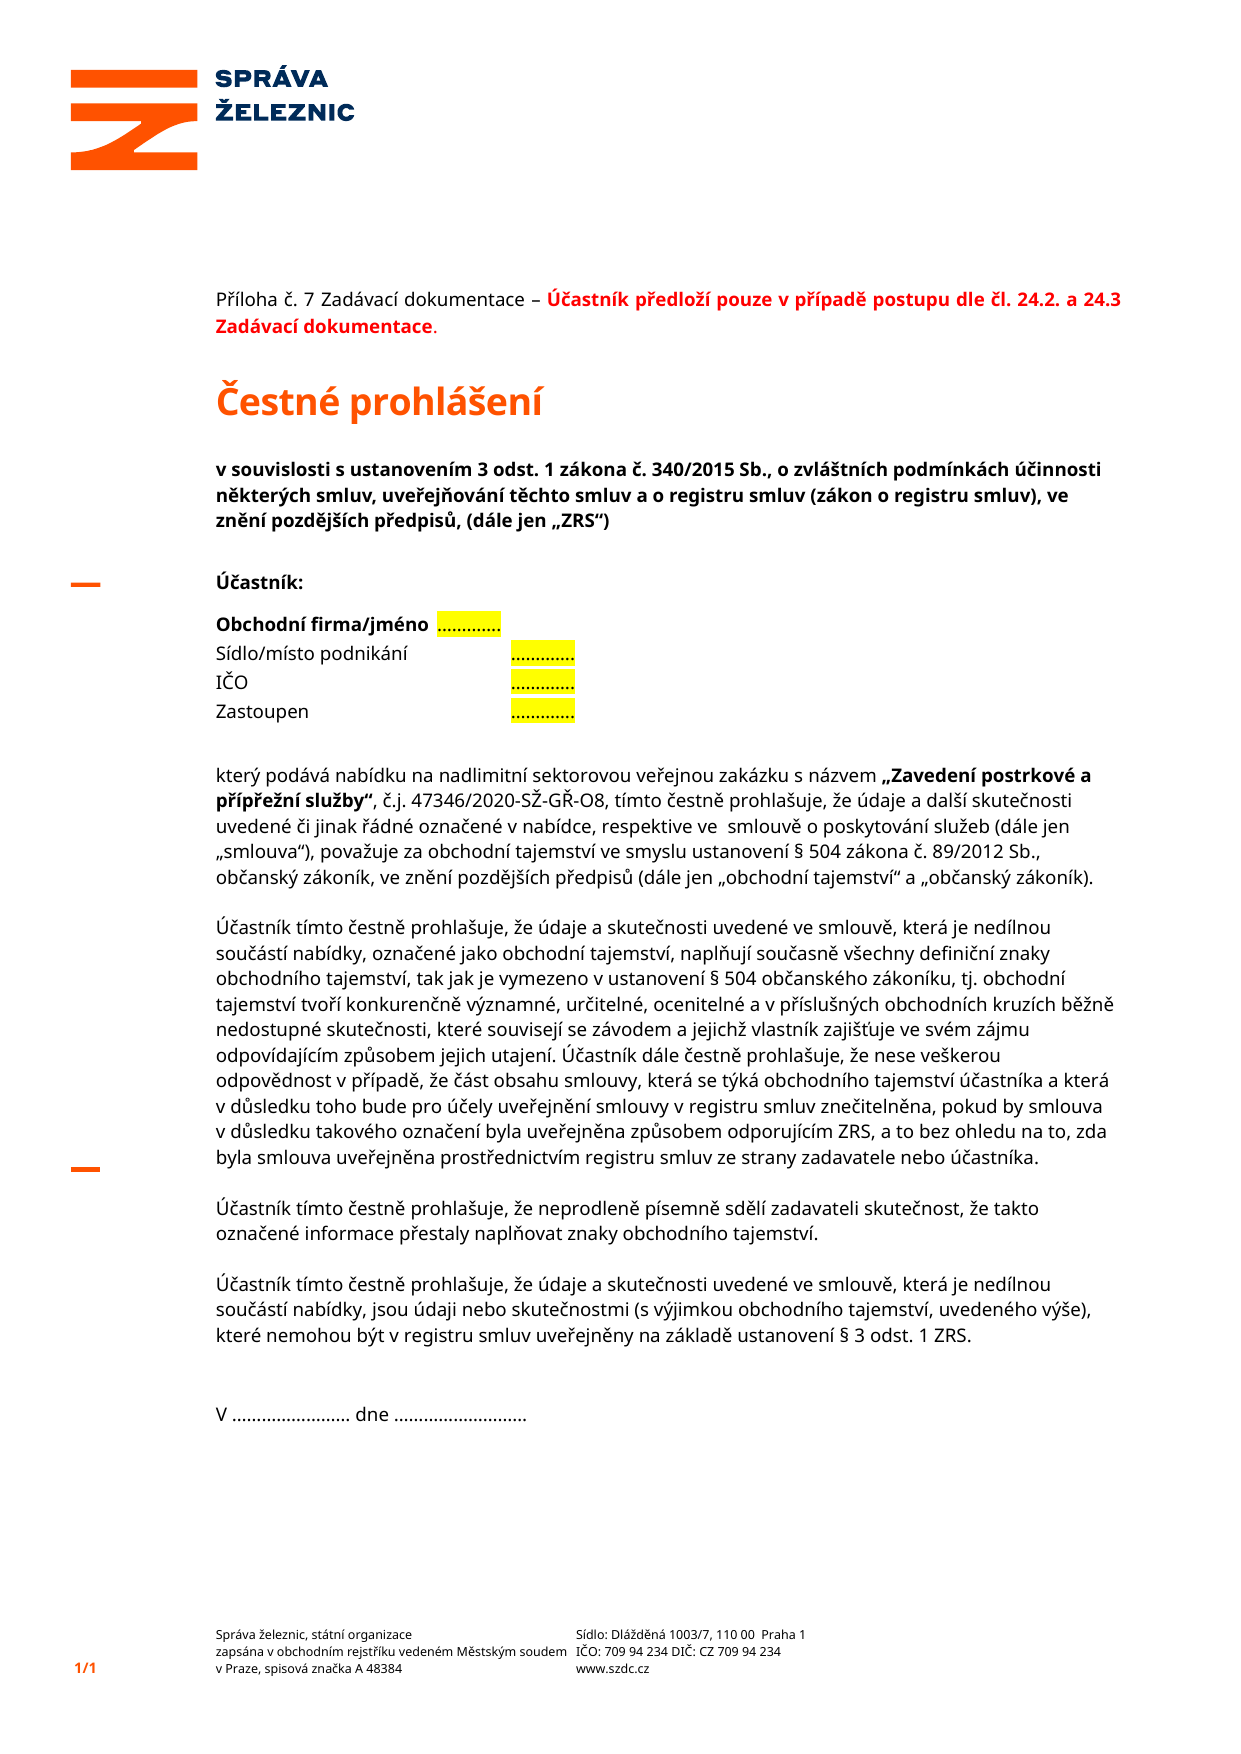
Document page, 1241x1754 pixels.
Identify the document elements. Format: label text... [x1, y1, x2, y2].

text Účastník tímto čestně prohlašuje, že údaje a skutečnosti uvedené ve smlouvě, která je nedílnou součástí nabídky, označené jako obchodní tajemství, naplňují současně všechny definiční znaky obchodního tajemství, tak jak je vymezeno v ustanovení § 504 občanského zákoníku, tj. obchodní tajemství tvoří konkurenčně významné, určitelné, ocenitelné a v příslušných obchodních kruzích běžně nedostupné skutečnosti, které souvisejí se závodem a jejichž vlastník zajišťuje ve svém zájmu odpovídajícím způsobem jejich utajení. Účastník dále čestně prohlašuje, že nese veškerou odpovědnost v případě, že část obsahu smlouvy, která se týká obchodního tajemství účastníka a která v důsledku toho bude pro účely uveřejnění smlouvy v registru smluv znečitelněna, pokud by smlouva v důsledku takového označení byla uveřejněna způsobem odporujícím ZRS, a to bez ohledu na to, zda byla smlouva uveřejněna prostřednictvím registru smluv ze strany zadavatele nebo účastníka. [216, 914, 1122, 1170]
text Účastník tímto čestně prohlašuje, že údaje a skutečnosti uvedené ve smlouvě, která je nedílnou součástí nabídky, jsou údaji nebo skutečnostmi (s výjimkou obchodního tajemství, uvedeného výše), které nemohou být v registru smluv uveřejněny na základě ustanovení § 3 odst. 1 ZRS. [216, 1271, 1122, 1347]
text Sídlo/místo podnikání …………. [216, 637, 1122, 666]
text Zastoupen …………. [216, 695, 1122, 724]
text Obchodní firma/jméno …………. [216, 608, 1122, 637]
text Příloha č. 7 Zadávací dokumentace – Účastník předloží pouze v případě postupu dle čl. 24.2. a 24.3 Zadávací dokumentace. [216, 286, 1122, 339]
subtitle Čestné prohlášení [216, 375, 1122, 426]
text Účastník tímto čestně prohlašuje, že neprodleně písemně sdělí zadavateli skutečnost, že takto označené informace přestaly naplňovat znaky obchodního tajemství. [216, 1195, 1122, 1246]
text IČO …………. [216, 666, 1122, 695]
text V …………………… dne ……………………… [216, 1398, 1121, 1427]
text který podává nabídku na nadlimitní sektorovou veřejnou zakázku s názvem „Zavedení postrkové a přípřežní služby“, č.j. 47346/2020-SŽ-GŘ-O8, tímto čestně prohlašuje, že údaje a další skutečnosti uvedené či jinak řádné označené v nabídce, respektive ve smlouvě o poskytování služeb (dále jen „smlouva“), považuje za obchodní tajemství ve smyslu ustanovení § 504 zákona č. 89/2012 Sb., občanský zákoník, ve znění pozdějších předpisů (dále jen „obchodní tajemství“ a „občanský zákoník). [216, 762, 1122, 889]
text Účastník: [216, 565, 1122, 596]
text v souvislosti s ustanovením 3 odst. 1 zákona č. 340/2015 Sb., o zvláštních podmínkách účinnosti některých smluv, uveřejňování těchto smluv a o registru smluv (zákon o registru smluv), ve znění pozdějších předpisů, (dále jen „ZRS“) [216, 456, 1122, 533]
